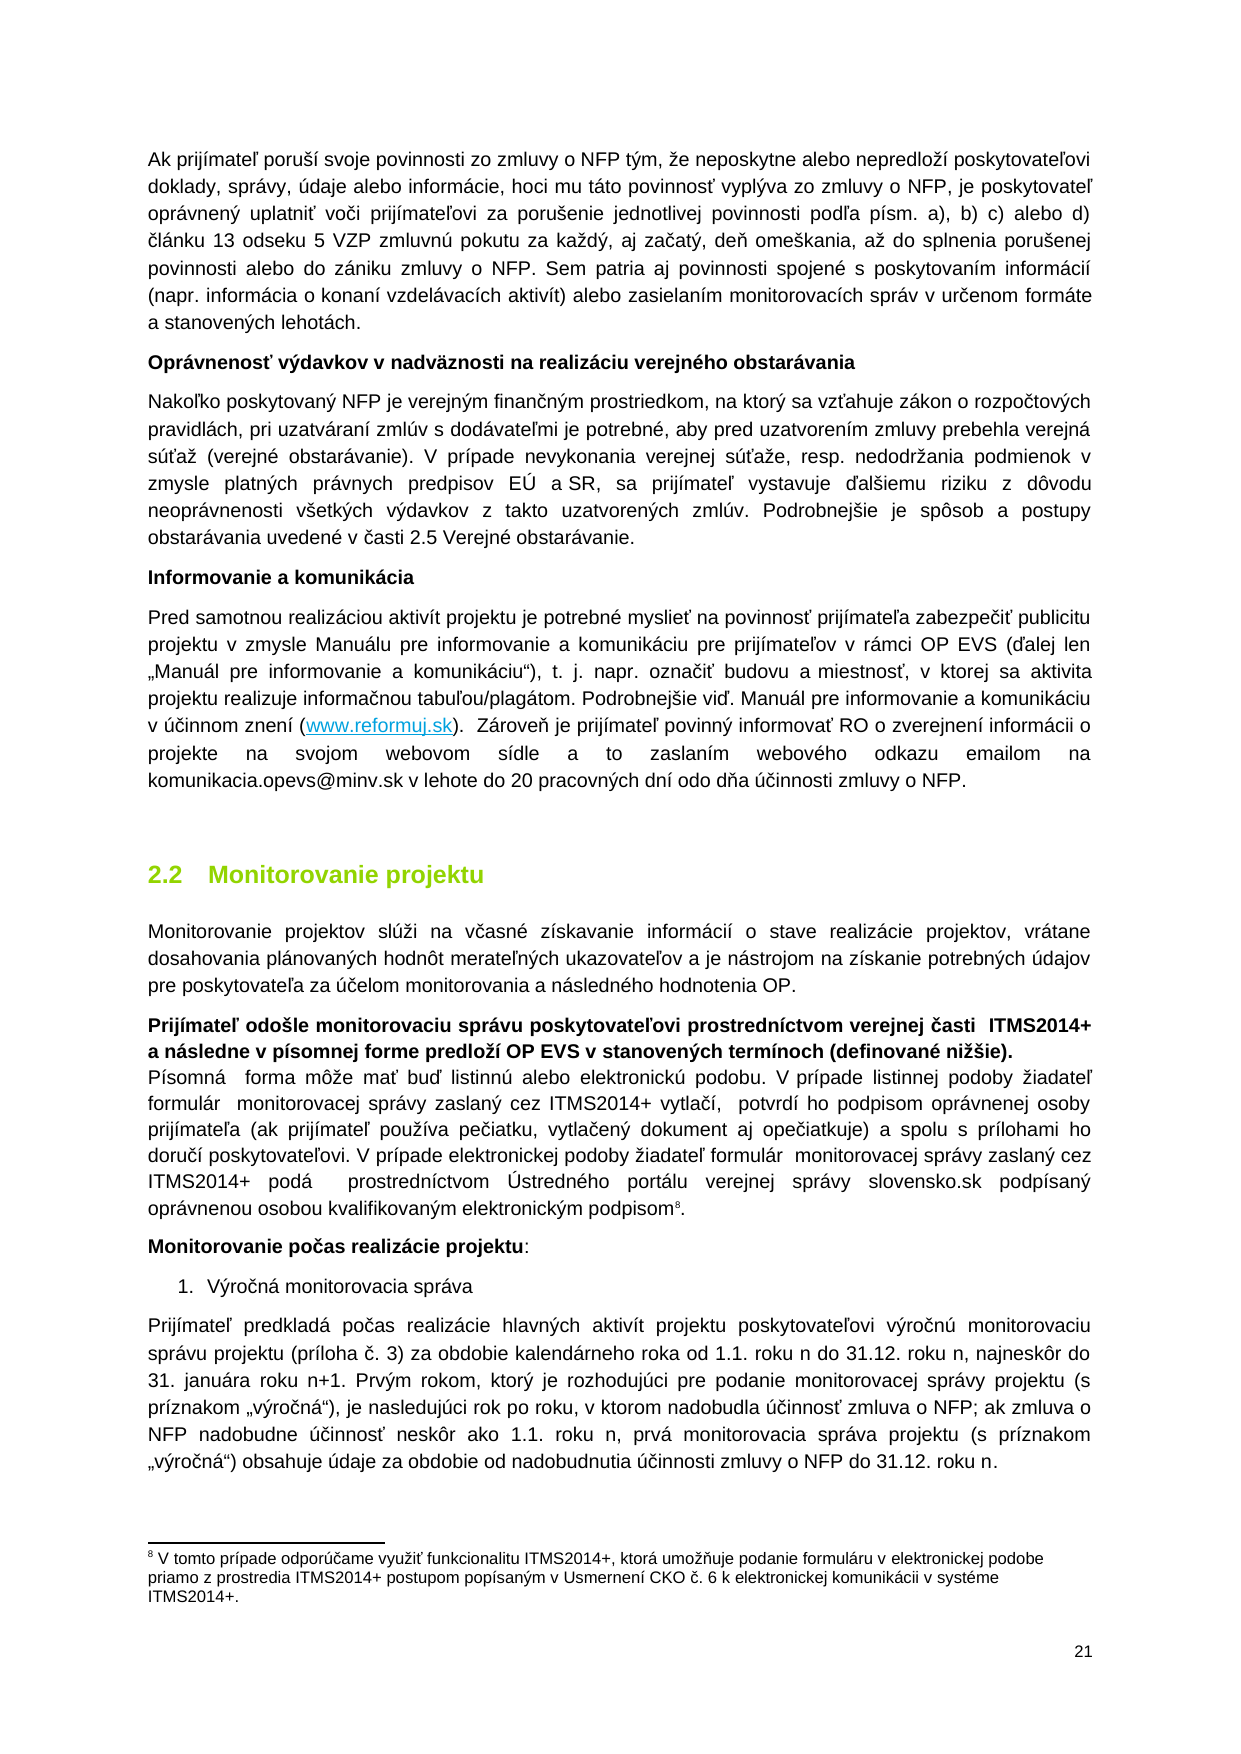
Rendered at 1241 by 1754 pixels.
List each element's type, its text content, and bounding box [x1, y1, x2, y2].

list Prijímateľ predkladá počas realizácie hlavných aktivít projektu poskytovateľovi výročnú monitorovaciu správu projektu (príloha č. 3) za obdobie kalendárneho roka od 1.1. roku n do 31.12. roku n, najneskôr do 31. januára roku n+1. Prvým rokom, ktorý je rozhodujúci pre podanie monitorovacej správy projektu (s príznakom „výročná“), je nasledujúci rok po roku, v ktorom nadobudla účinnosť zmluva o NFP; ak zmluva o NFP nadobudne účinnosť neskôr ako 1.1. roku n, prvá monitorovacia správa projektu (s príznakom „výročná“) obsahuje údaje za obdobie od nadobudnutia účinnosti zmluvy o NFP do 31.12. roku n. [148, 1314, 1092, 1473]
text Písomná forma môže mať buď listinnú alebo elektronickú podobu. V prípade listinnej podoby žiadateľ formulár monitorovacej správy zaslaný cez ITMS2014+ vytlačí, potvrdí ho podpisom oprávnenej osoby prijímateľa (ak prijímateľ používa pečiatku, vytlačený dokument aj opečiatkuje) a spolu s prílohami ho doručí poskytovateľovi. V prípade elektronickej podoby žiadateľ formulár monitorovacej správy zaslaný cez ITMS2014+ podá prostredníctvom Ústredného portálu verejnej správy slovensko.sk podpísaný oprávnenou osobou kvalifikovaným elektronickým podpisom. [148, 1066, 1092, 1219]
text Oprávnenosť výdavkov v nadväznosti na realizáciu verejného obstarávania [148, 351, 1092, 373]
text Ak prijímateľ poruší svoje povinnosti zo zmluvy o NFP tým, že neposkytne alebo nepredloží poskytovateľovi doklady, správy, údaje alebo informácie, hoci mu táto povinnosť vyplýva zo zmluvy o NFP, je poskytovateľ oprávnený uplatniť voči prijímateľovi za porušenie jednotlivej povinnosti podľa písm. a), b) c) alebo d) článku 13 odseku 5 VZP zmluvnú pokutu za každý, aj začatý, deň omeškania, až do splnenia porušenej povinnosti alebo do zániku zmluvy o NFP. Sem patria aj povinnosti spojené s poskytovaním informácií (napr. informácia o konaní vzdelávacích aktivít) alebo zasielaním monitorovacích správ v určenom formáte a stanovených lehotách. [148, 148, 1092, 333]
subtitle Monitorovanie projektu [148, 861, 1092, 889]
list Výročná monitorovacia správa [177, 1274, 1092, 1297]
text Monitorovanie počas realizácie projektu: [148, 1235, 1092, 1258]
text Monitorovanie projektov slúži na včasné získavanie informácií o stave realizácie projektov, vrátane dosahovania plánovaných hodnôt merateľných ukazovateľov a je nástrojom na získanie potrebných údajov pre poskytovateľa za účelom monitorovania a následného hodnotenia OP. [148, 920, 1092, 997]
text Nakoľko poskytovaný NFP je verejným finančným prostriedkom, na ktorý sa vzťahuje zákon o rozpočtových pravidlách, pri uzatváraní zmlúv s dodávateľmi je potrebné, aby pred uzatvorením zmluvy prebehla verejná súťaž (verejné obstarávanie). V prípade nevykonania verejnej súťaže, resp. nedodržania podmienok v zmysle platných právnych predpisov EÚ a SR, sa prijímateľ vystavuje ďalšiemu riziku z dôvodu neoprávnenosti všetkých výdavkov z takto uzatvorených zmlúv. Podrobnejšie je spôsob a postupy obstarávania uvedené v časti 2.5 Verejné obstarávanie. [148, 390, 1092, 549]
text Pred samotnou realizáciou aktivít projektu je potrebné myslieť na povinnosť prijímateľa zabezpečiť publicitu projektu v zmysle Manuálu pre informovanie a komunikáciu pre prijímateľov v rámci OP EVS (ďalej len „Manuál pre informovanie a komunikáciu“), t. j. napr. označiť budovu a miestnosť, v ktorej sa aktivita projektu realizuje informačnou tabuľou/plagátom. Podrobnejšie viď. Manuál pre informovanie a komunikáciu v účinnom znení (www.reformuj.sk). Zároveň je prijímateľ povinný informovať RO o zverejnení informácii o projekte na svojom webovom sídle a to zaslaním webového odkazu emailom na komunikacia.opevs@minv.sk v lehote do 20 pracovných dní odo dňa účinnosti zmluvy o NFP. [148, 606, 1092, 791]
text Informovanie a komunikácia [148, 566, 1092, 588]
text Prijímateľ odošle monitorovaciu správu poskytovateľovi prostredníctvom verejnej časti ITMS2014+ a následne v písomnej forme predloží OP EVS v stanovených termínoch (definované nižšie). [148, 1014, 1092, 1063]
